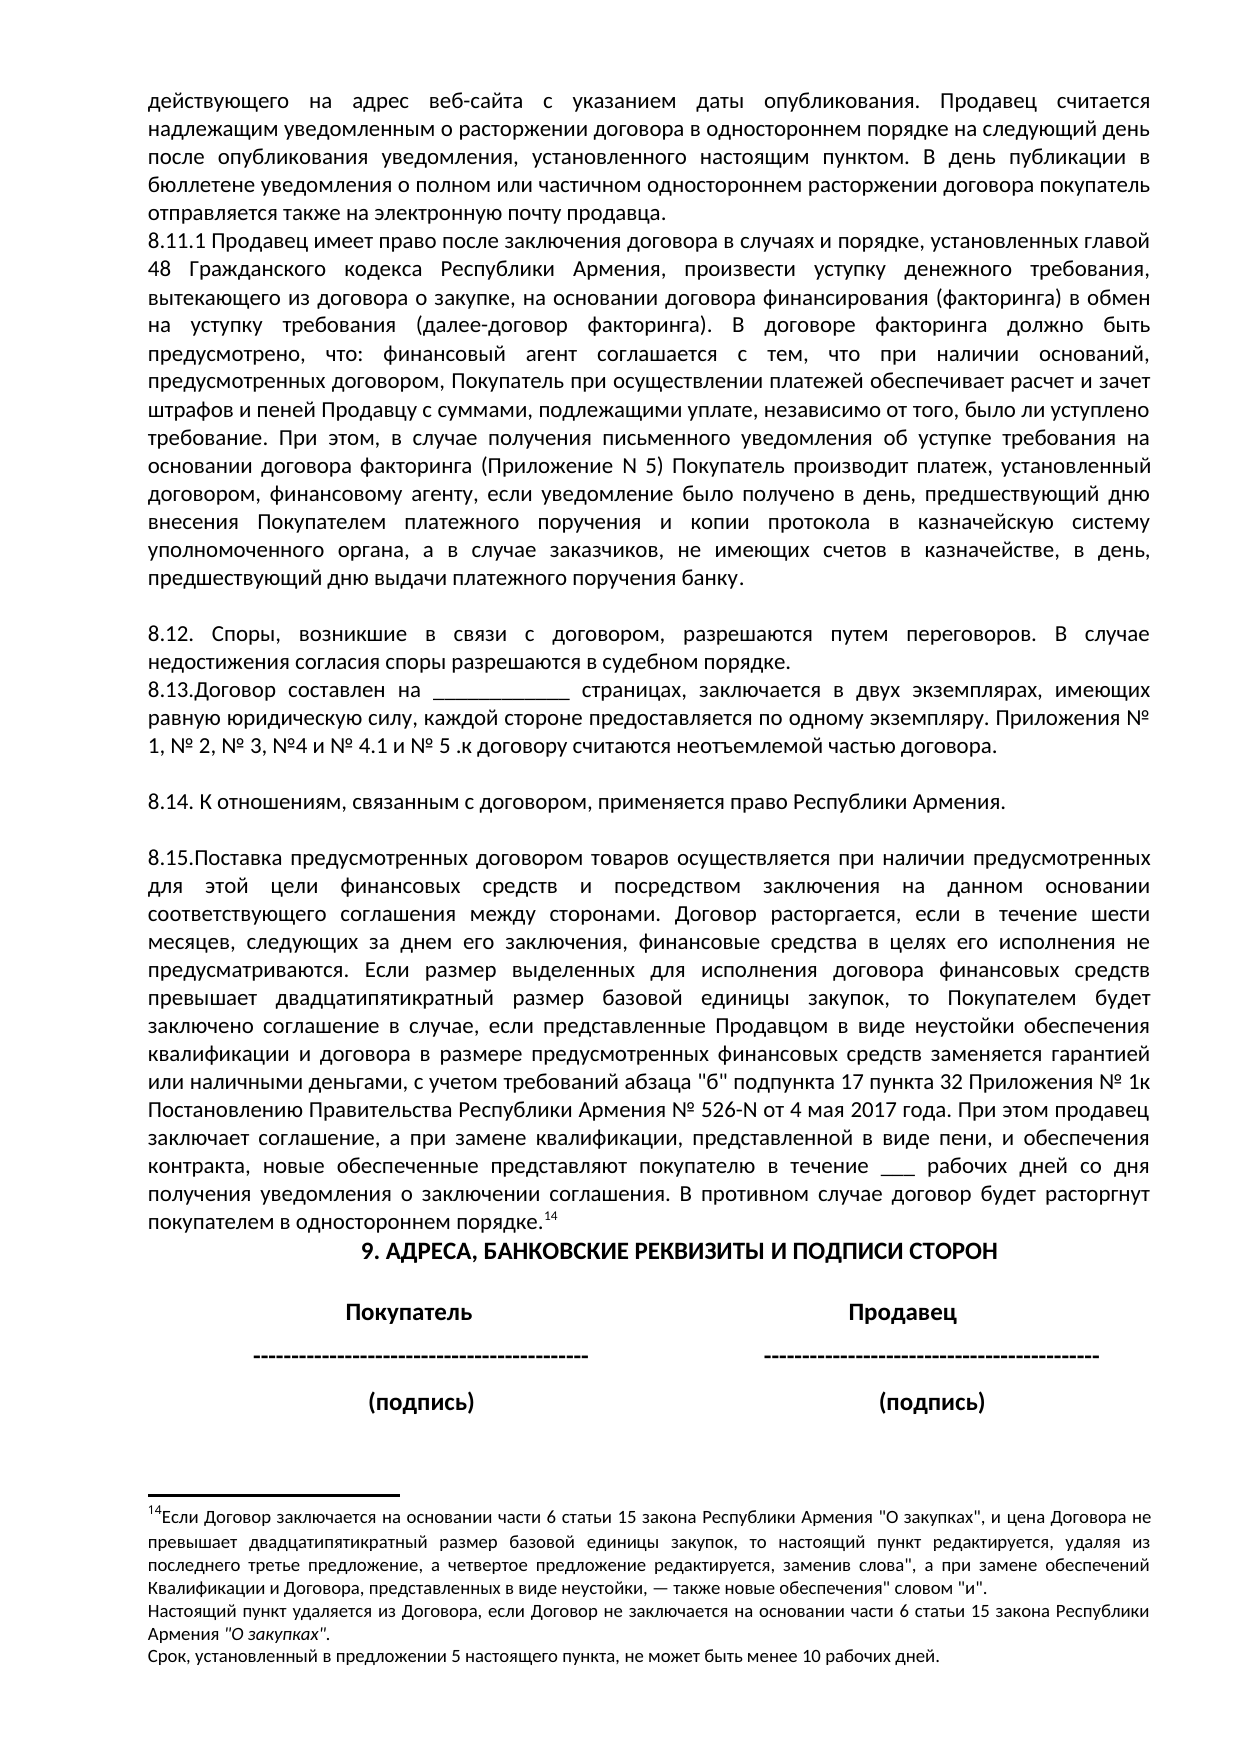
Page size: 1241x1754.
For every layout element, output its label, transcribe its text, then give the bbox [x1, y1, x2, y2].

text 8.14. К отношениям, связанным с договором, применяется право Республики Армения. [148, 787, 1152, 815]
table_cell -------------------------------------------- (подпись) [647, 1340, 1158, 1447]
table_header Продавец [647, 1296, 1158, 1340]
text 9. АДРЕСА, БАНКОВСКИЕ РЕКВИЗИТЫ И ПОДПИСИ СТОРОН [148, 1235, 1152, 1266]
text 8.12. Споры, возникшие в связи с договором, разрешаются путем переговоров. В случае недостижения согласия споры разрешаются в судебном порядке. [148, 619, 1152, 675]
text 8.15.Поставка предусмотренных договором товаров осуществляется при наличии предусмотренных для этой цели финансовых средств и посредством заключения на данном основании соответствующего соглашения между сторонами. Договор расторгается, если в течение шести месяцев, следующих за днем его заключения, финансовые средства в целях его исполнения не предусматриваются. Если размер выделенных для исполнения договора финансовых средств превышает двадцатипятикратный размер базовой единицы закупок, то Покупателем будет заключенo соглашение в случае, если представленные Продавцом в виде неустойки обеспечения квалификации и договора в размере предусмотренных финансовых средств заменяется гарантией или наличными деньгами, с учетом требований абзаца "б" подпункта 17 пункта 32 Приложения № 1к Постановлению Правительства Республики Армения № 526-N от 4 мая 2017 года. При этом продавец заключает соглашение, а при замене квалификации, представленной в виде пени, и обеспечения контракта, новые обеспеченные представляют покупателю в течение ___ рабочих дней со дня получения уведомления о заключении соглашения. В противном случае договор будет расторгнут покупателем в одностороннем порядке. [148, 843, 1152, 1235]
table_cell -------------------------------------------- (подпись) [136, 1340, 647, 1447]
text 8.11.1 Продавец имеет право после заключения договора в случаях и порядке, установленных главой 48 Гражданского кодекса Республики Армения, произвести уступку денежного требования, вытекающего из договора о закупке, на основании договора финансирования (факторинга) в обмен на уступку требования (далее-договор факторинга). В договоре факторинга должно быть предусмотрено, что: финансовый агент соглашается с тем, что при наличии оснований, предусмотренных договором, Покупатель при осуществлении платежей обеспечивает расчет и зачет штрафов и пеней Продавцу с суммами, подлежащими уплате, независимо от того, было ли уступлено требование. При этом, в случае получения письменного уведомления об уступке требования на основании договора факторинга (Приложение N 5) Покупатель производит платеж, установленный договором, финансовому агенту, если уведомление было получено в день, предшествующий дню внесения Покупателем платежного поручения и копии протокола в казначейскую систему уполномоченного органа, а в случае заказчиков, не имеющих счетов в казначействе, в день, предшествующий дню выдачи платежного поручения банку. [148, 227, 1152, 591]
text 8.13.Договор составлен на ____________ страницах, заключается в двух экземплярах, имеющих равную юридическую силу, каждой стороне предоставляется по одному экземпляру. Приложения № 1, № 2, № 3, №4 и № 4.1 и № 5 .к договору считаются неотъемлемой частью договора. [148, 675, 1152, 759]
table_header Покупатель [136, 1296, 647, 1340]
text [148, 86, 1152, 227]
